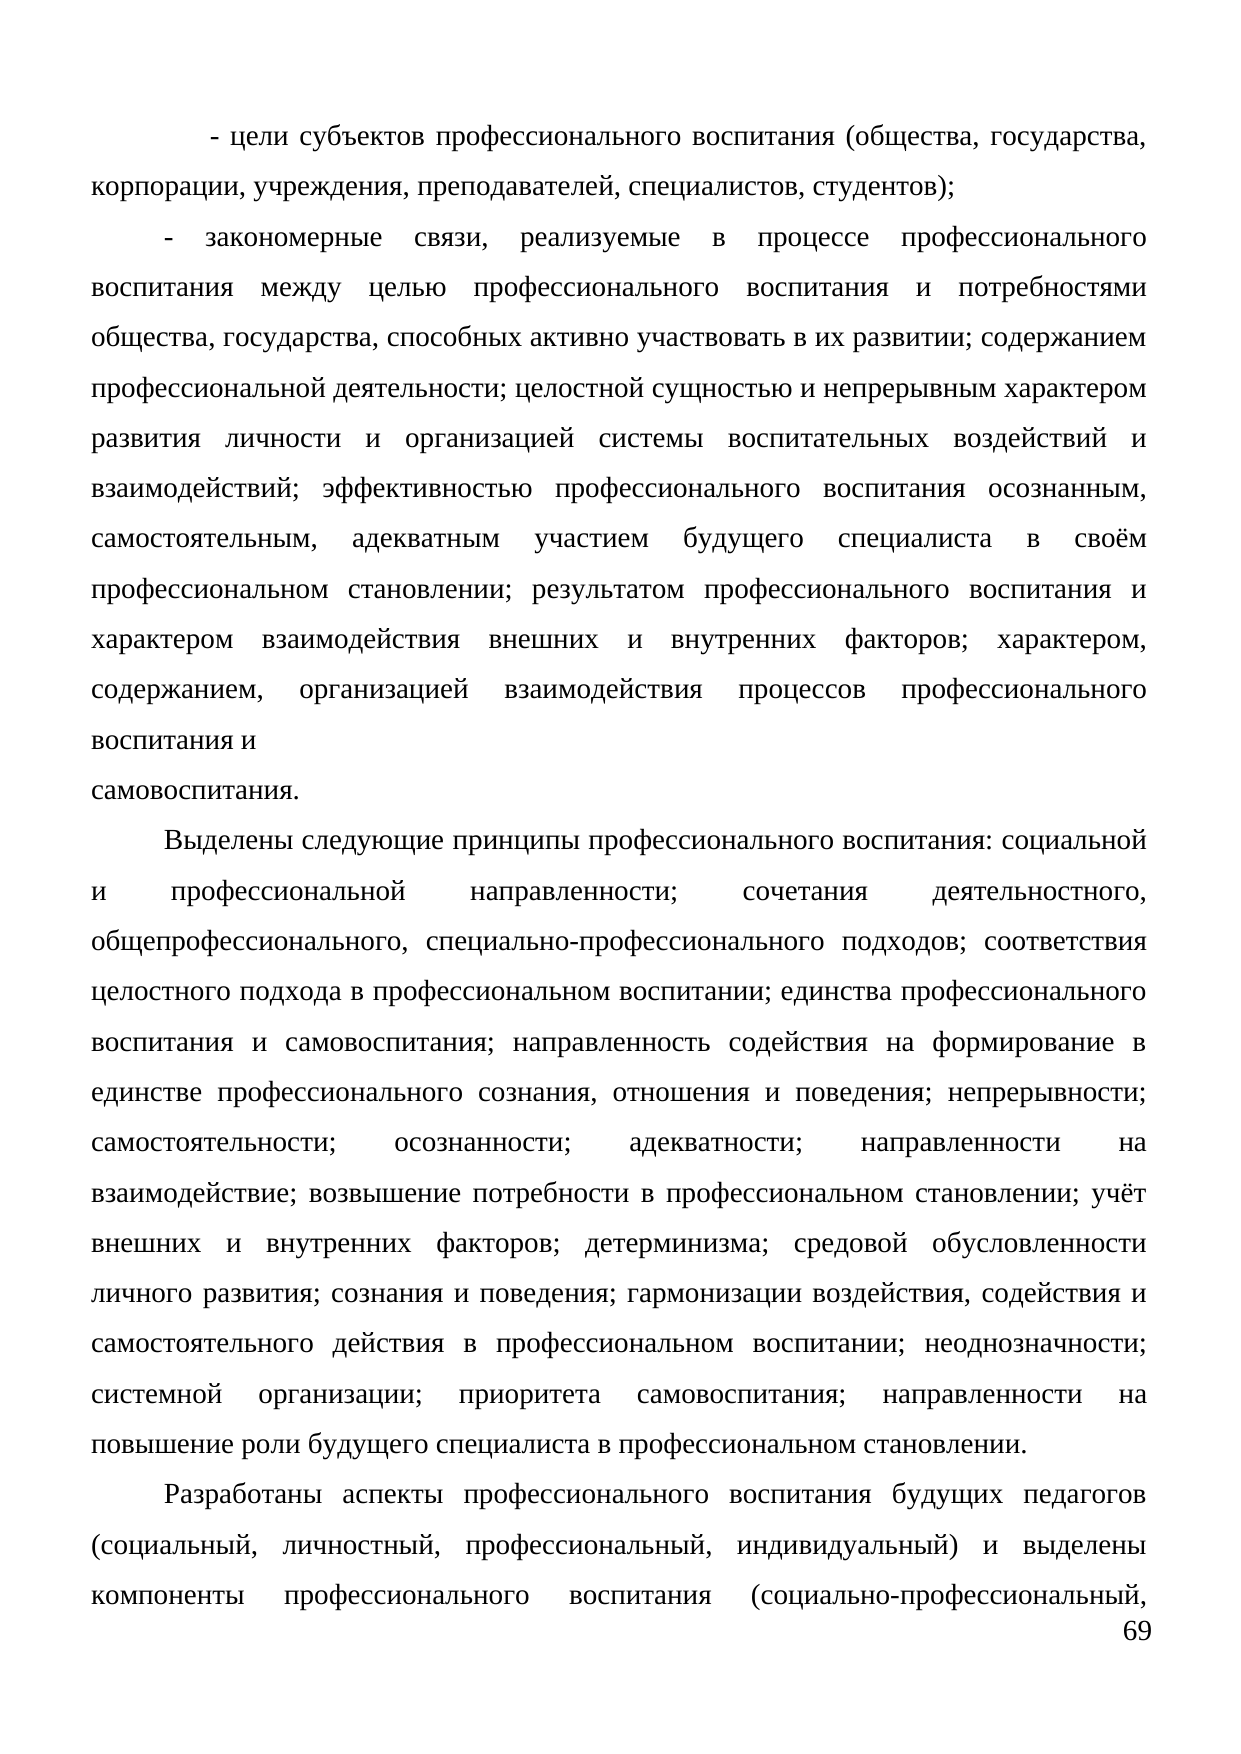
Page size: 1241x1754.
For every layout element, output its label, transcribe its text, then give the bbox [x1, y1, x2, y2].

text Выделены следующие принципы профессионального воспитания: социальной и профессиональной направленности; сочетания деятельностного, общепрофессионального, специально-профессионального подходов; соответствия целостного подхода в профессиональном воспитании; единства профессионального воспитания и самовоспитания; направленность содействия на формирование в единстве профессионального сознания, отношения и поведения; непрерывности; самостоятельности; осознанности; адекватности; направленности на взаимодействие; возвышение потребности в профессиональном становлении; учёт внешних и внутренних факторов; детерминизма; средовой обусловленности личного развития; сознания и поведения; гармонизации воздействия, содействия и самостоятельного действия в профессиональном воспитании; неоднозначности; системной организации; приоритета самовоспитания; направленности на повышение роли будущего специалиста в профессиональном становлении. [91, 822, 1147, 1460]
text - закономерные связи, реализуемые в процессе профессионального воспитания между целью профессионального воспитания и потребностями общества, государства, способных активно участвовать в их развитии; содержанием профессиональной деятельности; целостной сущностью и непрерывным характером развития личности и организацией системы воспитательных воздействий и взаимодействий; эффективностью профессионального воспитания осознанным, самостоятельным, адекватным участием будущего специалиста в своём профессиональном становлении; результатом профессионального воспитания и характером взаимодействия внешних и внутренних факторов; характером, содержанием, организацией взаимодействия процессов профессионального воспитания и [91, 219, 1147, 755]
text - цели субъектов профессионального воспитания (общества, государства, корпорации, учреждения, преподавателей, специалистов, студентов); [91, 118, 1147, 202]
text самовоспитания. [91, 772, 1152, 806]
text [91, 1477, 1147, 1611]
